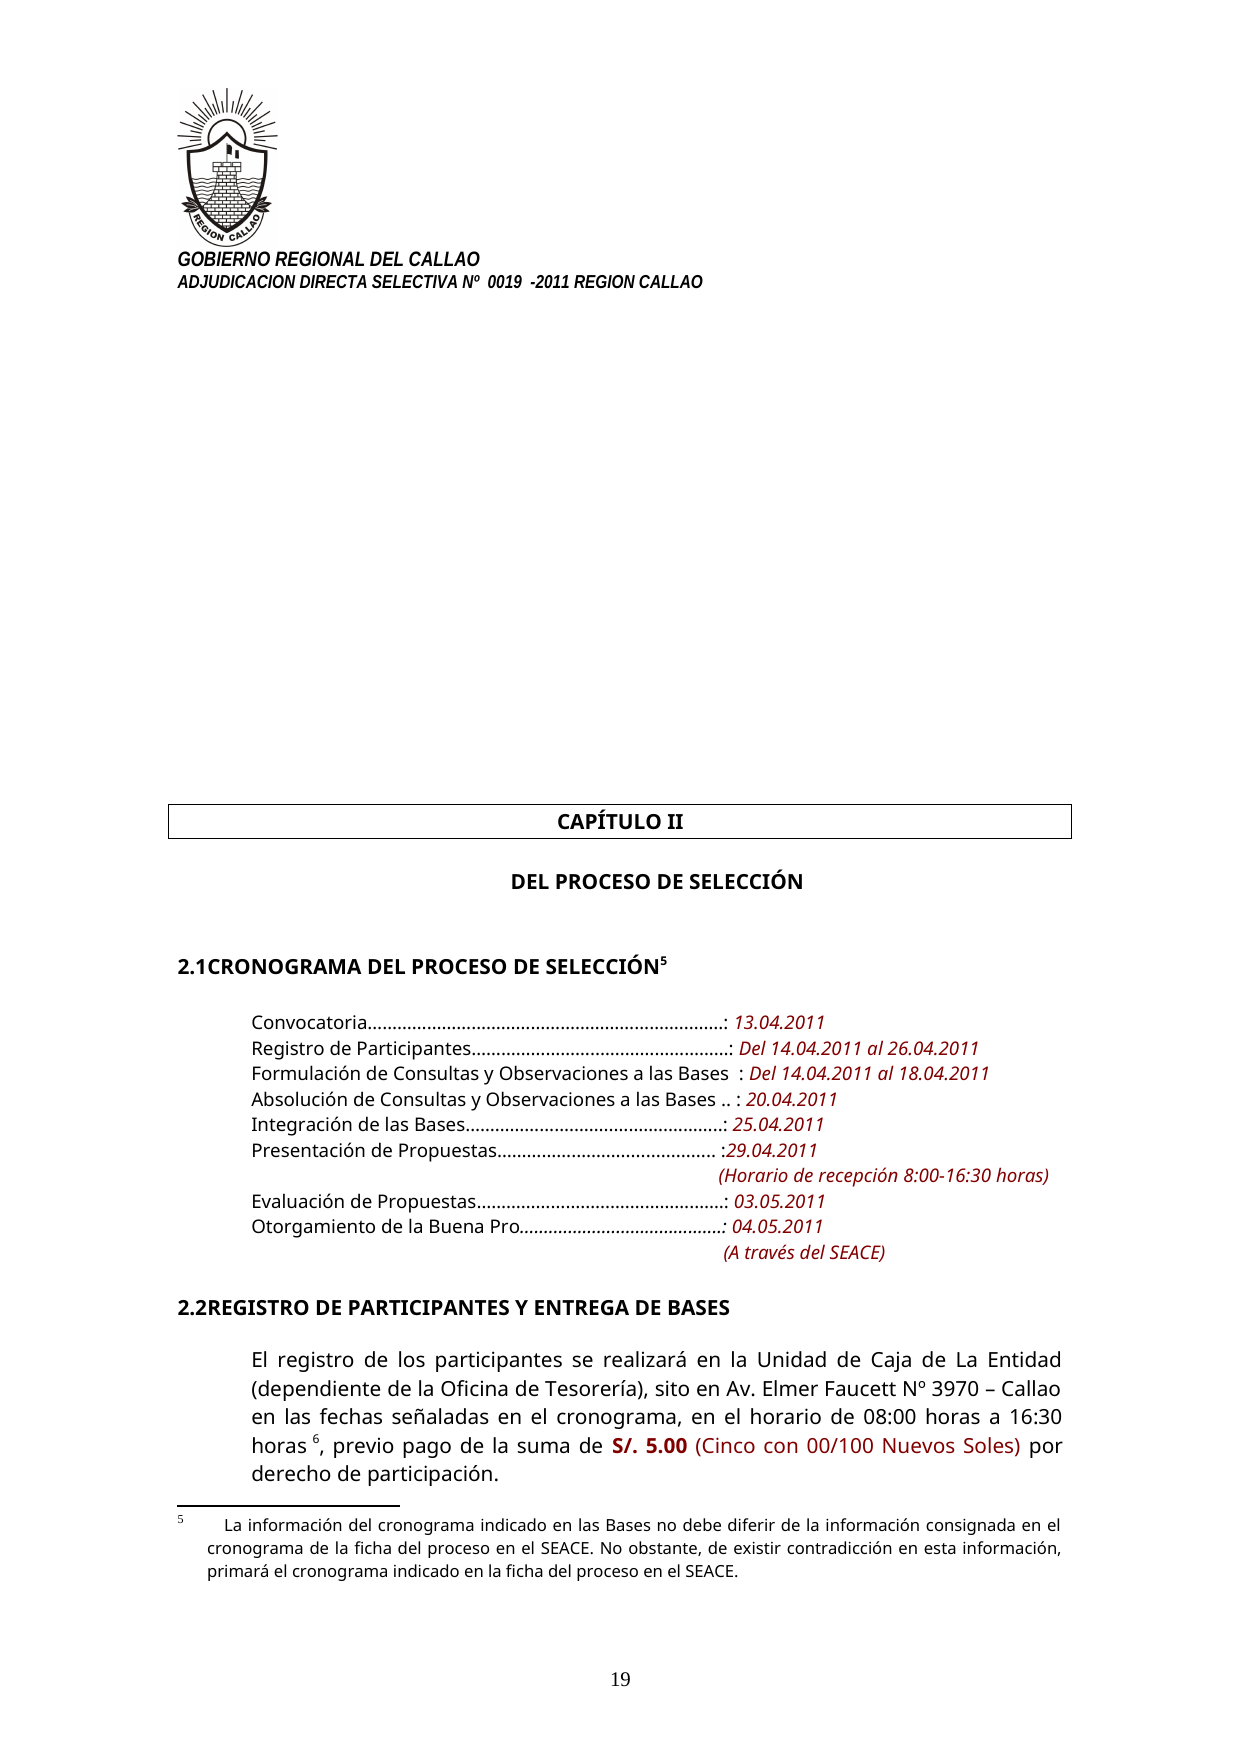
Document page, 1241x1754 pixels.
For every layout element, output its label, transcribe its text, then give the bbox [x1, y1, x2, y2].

text (A través del SEACE) [679, 1239, 1063, 1264]
text Presentación de Propuestas…………….………................... :29.04.2011 [236, 1137, 1063, 1162]
text (Horario de recepción 8:00-16:30 horas) [222, 1162, 1063, 1188]
list CRONOGRAMA DEL PROCESO DE SELECCIÓN [177, 952, 1063, 981]
picture [177, 88, 278, 247]
text Registro de Participantes……………………..…..…………………: Del 14.04.2011 al 26.04.2011 [236, 1035, 1063, 1060]
list REGISTRO DE PARTICIPANTES Y ENTREGA DE BASES [177, 1293, 1063, 1321]
text Otorgamiento de ….………….………………..…..: 04.05.2011 [236, 1213, 1063, 1239]
text Evaluación de Propuestas………………….…..….………….……: 03.05.2011 [236, 1188, 1063, 1213]
text Integración de las Bases………………….……..………..………..: 25.04.2011 [236, 1111, 1063, 1137]
text Formulación de Consultas y Observaciones a las Bases : Del 14.04.2011 al 18.04.2011 [236, 1060, 1063, 1086]
text CAPÍTULO II [169, 805, 1071, 838]
text DEL PROCESO DE SELECCIÓN [251, 867, 1063, 896]
text Convocatoria………………………………………………………..…….: 13.04.2011 [236, 1009, 1063, 1035]
text El registro de los participantes se realizará en de Caja de (dependiente de de Tesorería), sito en Av. Elmer Faucett Nº 3970 – Callao en las fechas señaladas en el cronograma, en el horario de 08:00 horas a 16:30 horas , previo pago de la suma de S/. 5.00 (Cinco con 00/100 Nuevos Soles) por derecho de participación. [251, 1345, 1063, 1488]
text Absolución de Consultas y Observaciones a las Bases .. : 20.04.2011 [236, 1086, 1063, 1111]
